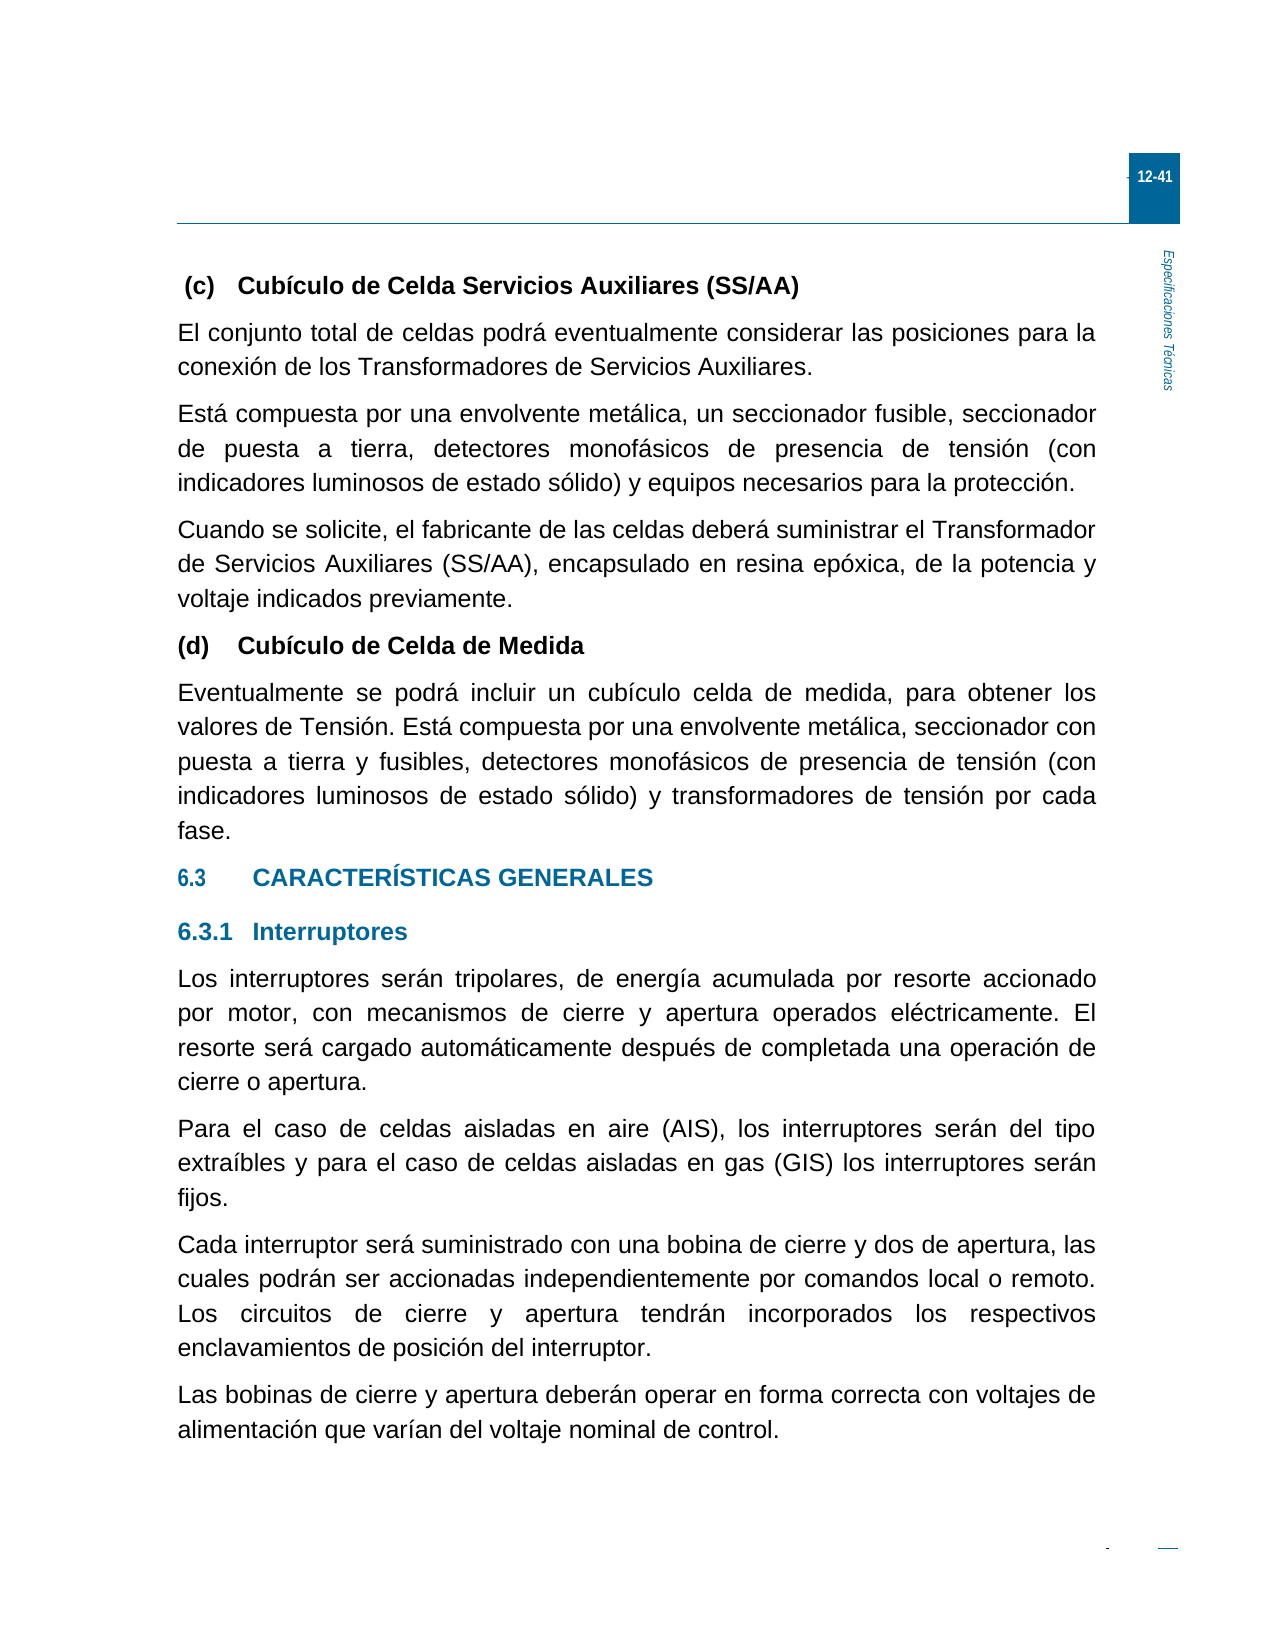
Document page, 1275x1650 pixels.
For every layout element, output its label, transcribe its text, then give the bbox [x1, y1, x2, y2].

text Cuando se solicite, el fabricante de las celdas deberá suministrar el Transformador de Servicios Auxiliares (SS/AA), encapsulado en resina epóxica, de la potencia y voltaje indicados previamente. [177, 515, 1098, 613]
picture [1164, 372, 1172, 378]
picture [1164, 305, 1172, 311]
text Está compuesta por una envolvente metálica, un seccionador fusible, seccionador de puesta a tierra, detectores monofásicos de presencia de tensión (con indicadores luminosos de estado sólido) y equipos necesarios para la protección. [177, 399, 1098, 497]
picture [1164, 385, 1172, 391]
text Los interruptores serán tripolares, de energía acumulada por resorte accionado por motor, con mecanismos de cierre y apertura operados eléctricamente. El resorte será cargado automáticamente después de completada una operación de cierre o apertura. [177, 963, 1098, 1096]
picture [1164, 258, 1172, 264]
picture [1164, 264, 1172, 270]
picture [1164, 271, 1172, 283]
picture [1164, 327, 1172, 333]
subtitle Características generales [177, 863, 1098, 892]
picture [1164, 333, 1172, 339]
text (c) Cubículo de Celda Servicios Auxiliares (SS/AA) [177, 271, 1098, 299]
text Cada interruptor será suministrado con una bobina de cierre y dos de apertura, las cuales podrán ser accionadas independientemente por comandos local o remoto. Los circuitos de cierre y apertura tendrán incorporados los respectivos enclavamientos de posición del interruptor. [177, 1230, 1098, 1362]
text Las bobinas de cierre y apertura deberán operar en forma correcta con voltajes de alimentación que varían del voltaje nominal de control. [177, 1380, 1098, 1443]
text Eventualmente se podrá incluir un cubículo celda de medida, para obtener los valores de Tensión. Está compuesta por una envolvente metálica, seccionador con puesta a tierra y fusibles, detectores monofásicos de presencia de tensión (con indicadores luminosos de estado sólido) y transformadores de tensión por cada fase. [177, 678, 1098, 844]
subtitle Interruptores [177, 917, 1098, 945]
picture [1164, 350, 1172, 356]
text Para el caso de celdas aisladas en aire (AIS), los interruptores serán del tipo extraíbles y para el caso de celdas aisladas en gas (GIS) los interruptores serán fijos. [177, 1114, 1098, 1212]
picture [1164, 292, 1172, 298]
text (d) Cubículo de Celda de Medida [177, 631, 1098, 660]
text El conjunto total de celdas podrá eventualmente considerar las posiciones para la conexión de los Transformadores de Servicios Auxiliares. [177, 318, 1098, 381]
picture [1164, 357, 1172, 366]
